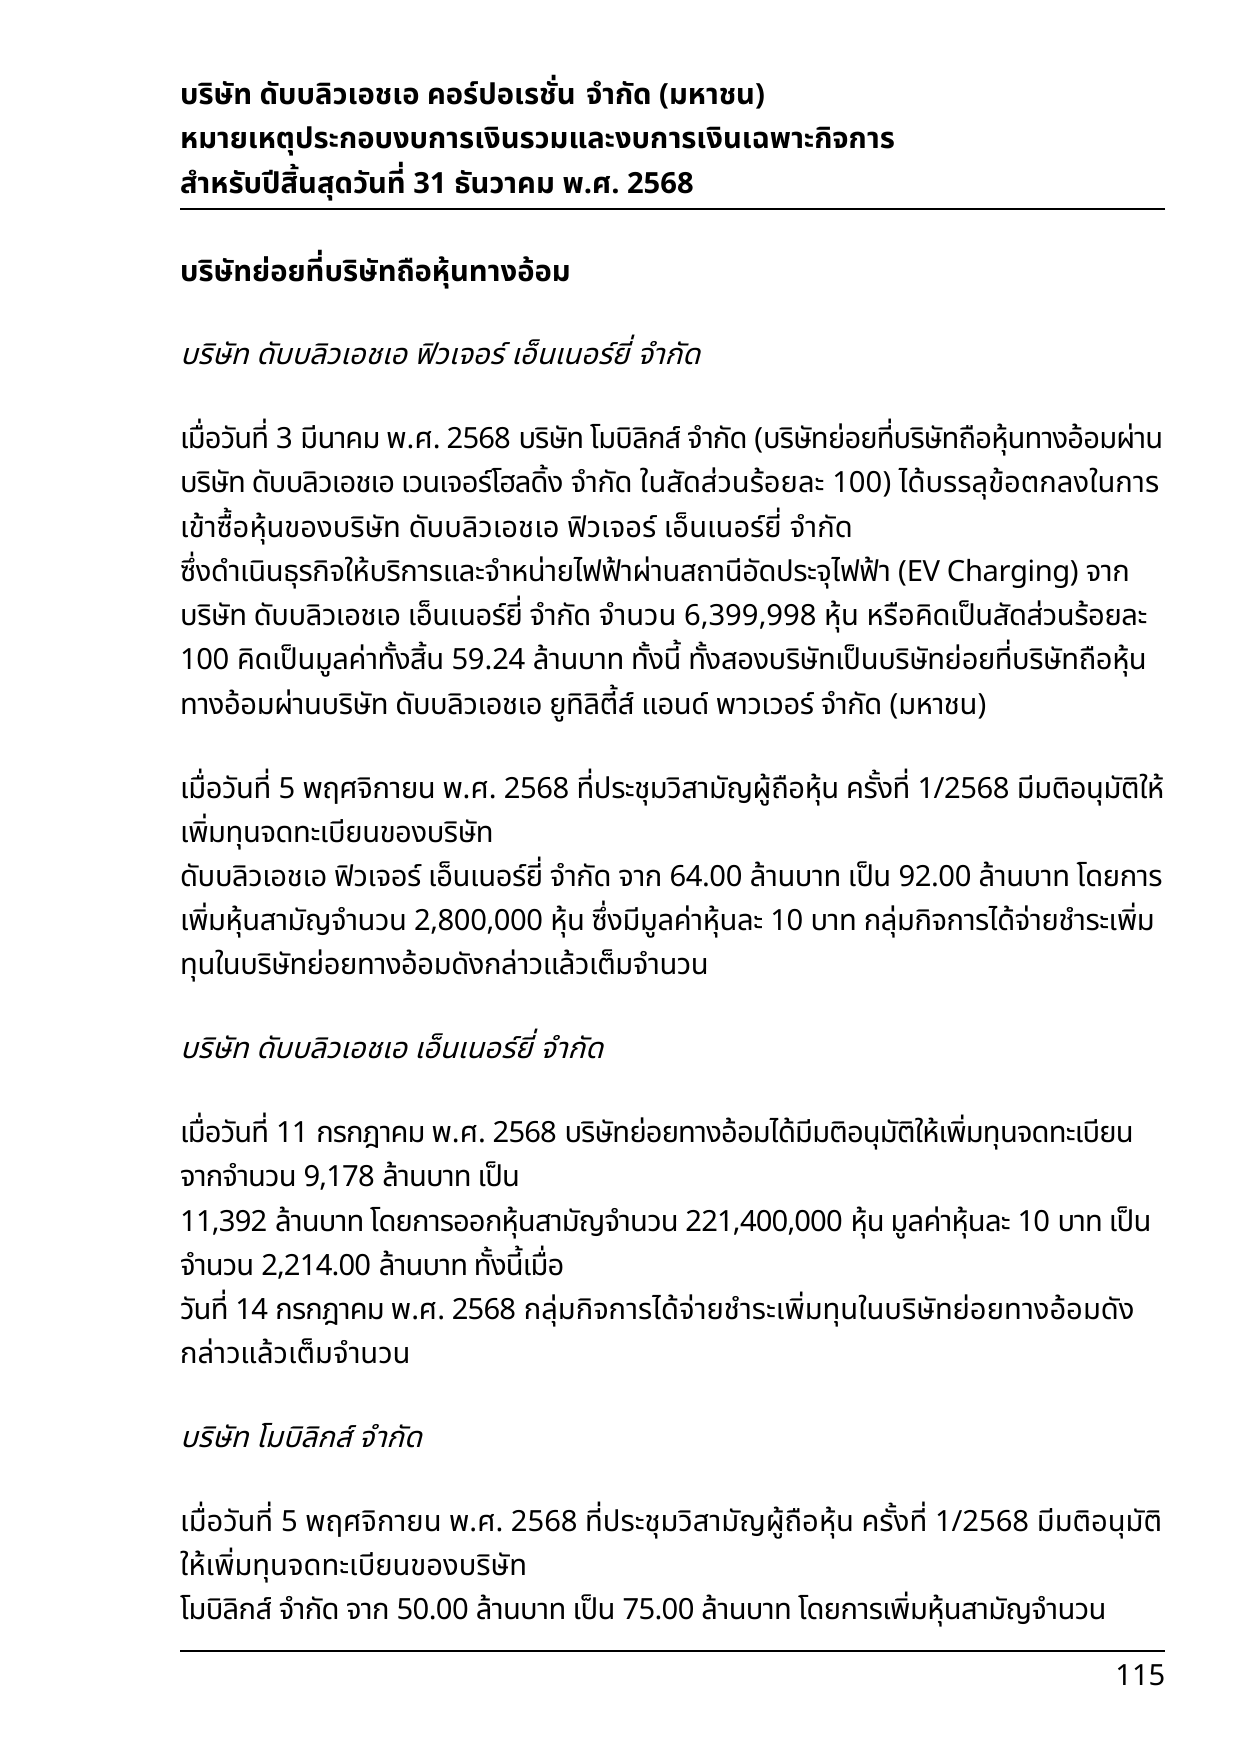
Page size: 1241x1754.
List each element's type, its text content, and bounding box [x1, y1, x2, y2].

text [180, 1500, 1165, 1633]
text บริษัท ดับบลิวเอชเอ เอ็นเนอร์ยี่ จำกัด [180, 1027, 1165, 1072]
text บริษัท โมบิลิกส์ จำกัด [180, 1416, 1165, 1460]
text บริษัท ดับบลิวเอชเอ ฟิวเจอร์ เอ็นเนอร์ยี่ จำกัด [180, 334, 1165, 378]
text เมื่อวันที่ 11 กรกฎาคม พ.ศ. 2568 บริษัทย่อยทางอ้อมได้มีมติอนุมัติให้เพิ่มทุนจดทะเบียนจากจำนวน 9,178 ล้านบาท เป็น 11,392 ล้านบาท โดยการออกหุ้นสามัญจำนวน 221,400,000 หุ้น มูลค่าหุ้นละ 10 บาท เป็นจำนวน 2,214.00 ล้านบาท ทั้งนี้เมื่อ วันที่ 14 กรกฎาคม พ.ศ. 2568 กลุ่มกิจการได้จ่ายชำระเพิ่มทุนในบริษัทย่อยทางอ้อมดังกล่าวแล้วเต็มจำนวน [180, 1111, 1165, 1377]
text เมื่อวันที่ 3 มีนาคม พ.ศ. 2568 บริษัท โมบิลิกส์ จำกัด (บริษัทย่อยที่บริษัทถือหุ้นทางอ้อมผ่านบริษัท ดับบลิวเอชเอ เวนเจอร์โฮลดิ้ง จำกัด ในสัดส่วนร้อยละ 100) ได้บรรลุข้อตกลงในการเข้าซื้อหุ้นของบริษัท ดับบลิวเอชเอ ฟิวเจอร์ เอ็นเนอร์ยี่ จำกัด ซึ่งดำเนินธุรกิจให้บริการและจำหน่ายไฟฟ้าผ่านสถานีอัดประจุไฟฟ้า (EV Charging) จากบริษัท ดับบลิวเอชเอ เอ็นเนอร์ยี่ จำกัด จำนวน 6,399,998 หุ้น หรือคิดเป็นสัดส่วนร้อยละ 100 คิดเป็นมูลค่าทั้งสิ้น 59.24 ล้านบาท ทั้งนี้ ทั้งสองบริษัทเป็นบริษัทย่อยที่บริษัทถือหุ้นทางอ้อมผ่านบริษัท ดับบลิวเอชเอ ยูทิลิตี้ส์ แอนด์ พาวเวอร์ จำกัด (มหาชน) [180, 417, 1165, 727]
text บริษัทย่อยที่บริษัทถือหุ้นทางอ้อม [180, 250, 1165, 294]
text เมื่อวันที่ 5 พฤศจิกายน พ.ศ. 2568 ที่ประชุมวิสามัญผู้ถือหุ้น ครั้งที่ 1/2568 มีมติอนุมัติให้เพิ่มทุนจดทะเบียนของบริษัท ดับบลิวเอชเอ ฟิวเจอร์ เอ็นเนอร์ยี่ จำกัด จาก 64.00 ล้านบาท เป็น 92.00 ล้านบาท โดยการเพิ่มหุ้นสามัญจำนวน 2,800,000 หุ้น ซึ่งมีมูลค่าหุ้นละ 10 บาท กลุ่มกิจการได้จ่ายชำระเพิ่มทุนในบริษัทย่อยทางอ้อมดังกล่าวแล้วเต็มจำนวน [180, 767, 1165, 988]
